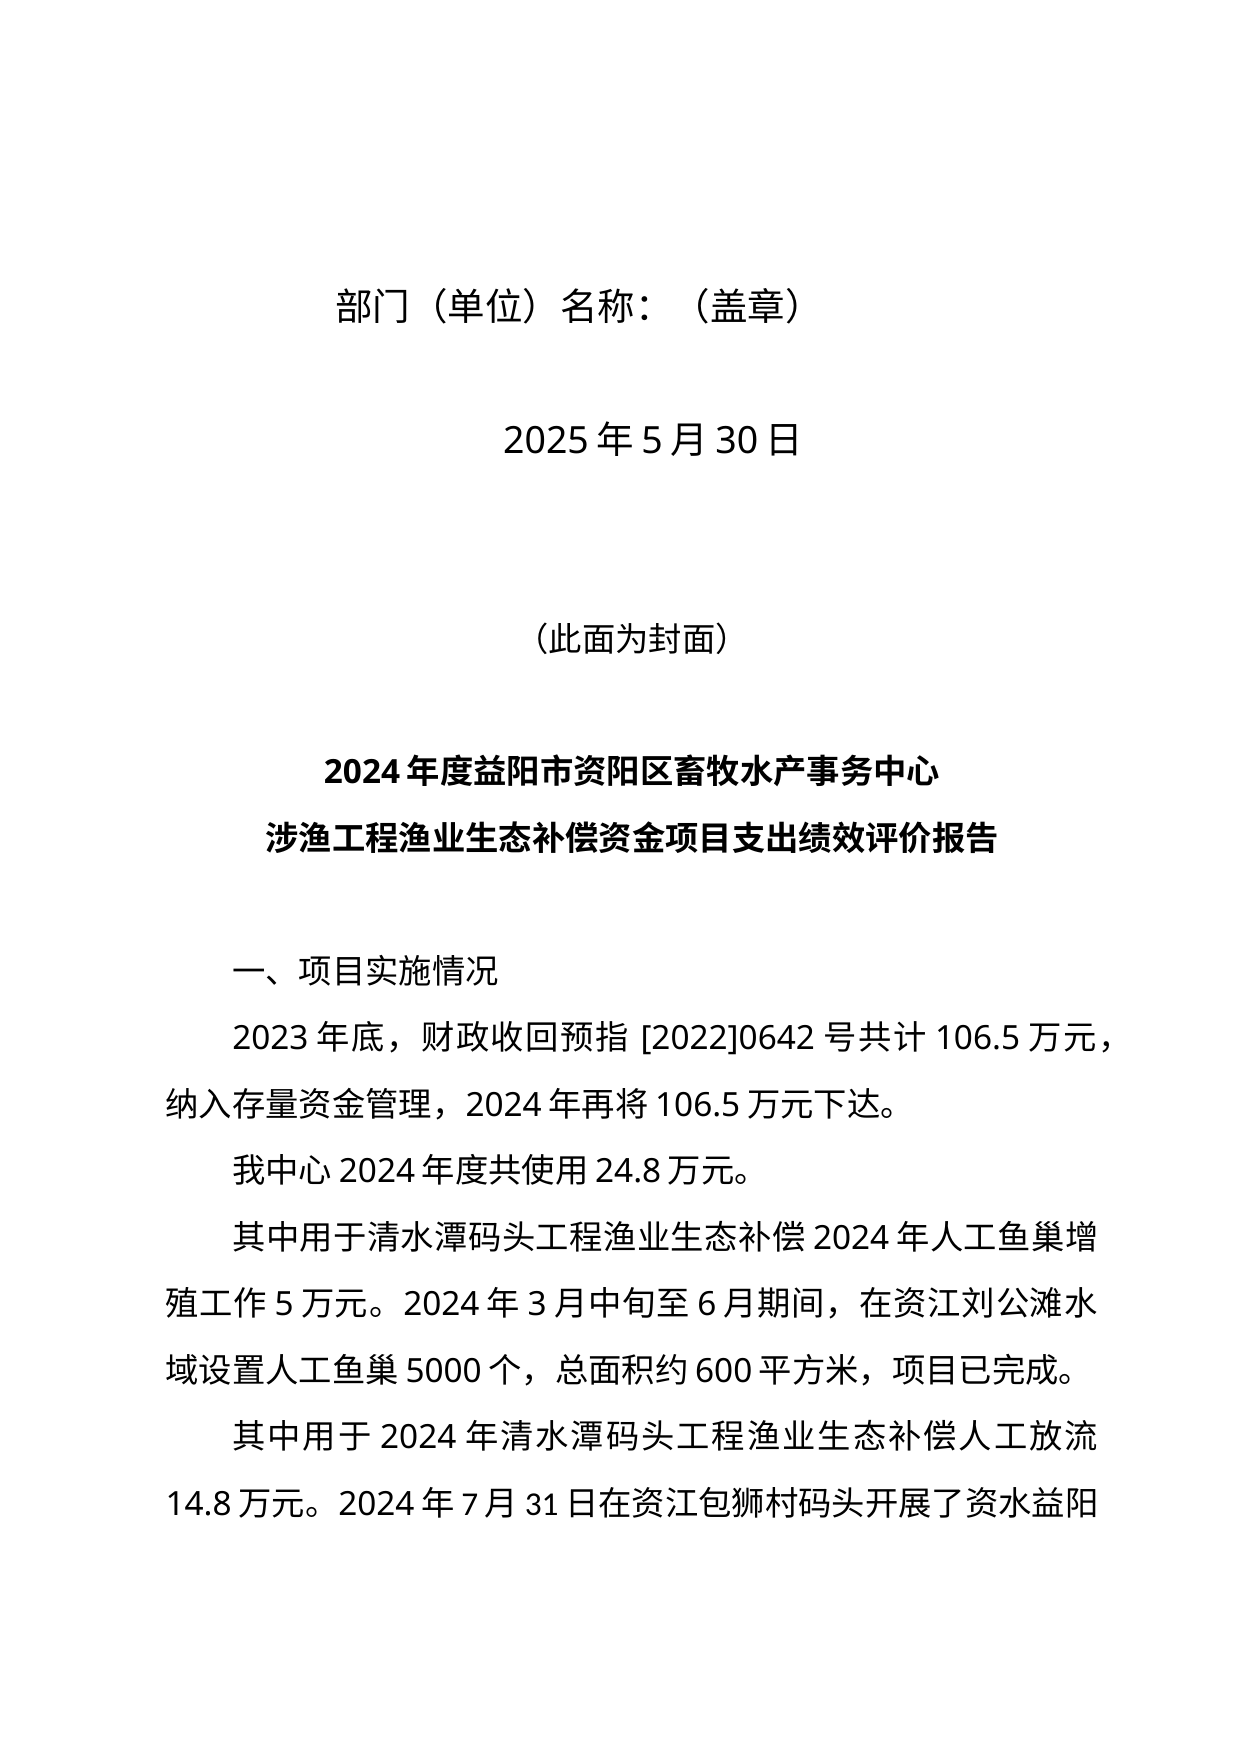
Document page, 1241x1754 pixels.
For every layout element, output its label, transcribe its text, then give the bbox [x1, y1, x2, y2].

text 其中用于清水潭码头工程渔业生态补偿2024年人工鱼巢增殖工作5万元。2024年3月中旬至6月期间，在资江刘公滩水域设置人工鱼巢5000个，总面积约600平方米，项目已完成。 [165, 1201, 1098, 1401]
text 我中心2024年度共使用24.8万元。 [165, 1135, 1098, 1201]
text 部门（单位）名称：（盖章） [165, 271, 1098, 337]
text （此面为封面） [165, 603, 1098, 670]
text 2024年度益阳市资阳区畜牧水产事务中心 [165, 736, 1098, 803]
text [165, 1401, 1098, 1534]
text 涉渔工程渔业生态补偿资金项目支出绩效评价报告 [165, 803, 1098, 869]
text 2025年5月30日 [165, 404, 1098, 470]
text 2023年底，财政收回预指 [2022]0642号共计106.5万元，纳入存量资金管理，2024年再将106.5万元下达。 [165, 1002, 1098, 1135]
text 一、项目实施情况 [165, 936, 1098, 1002]
